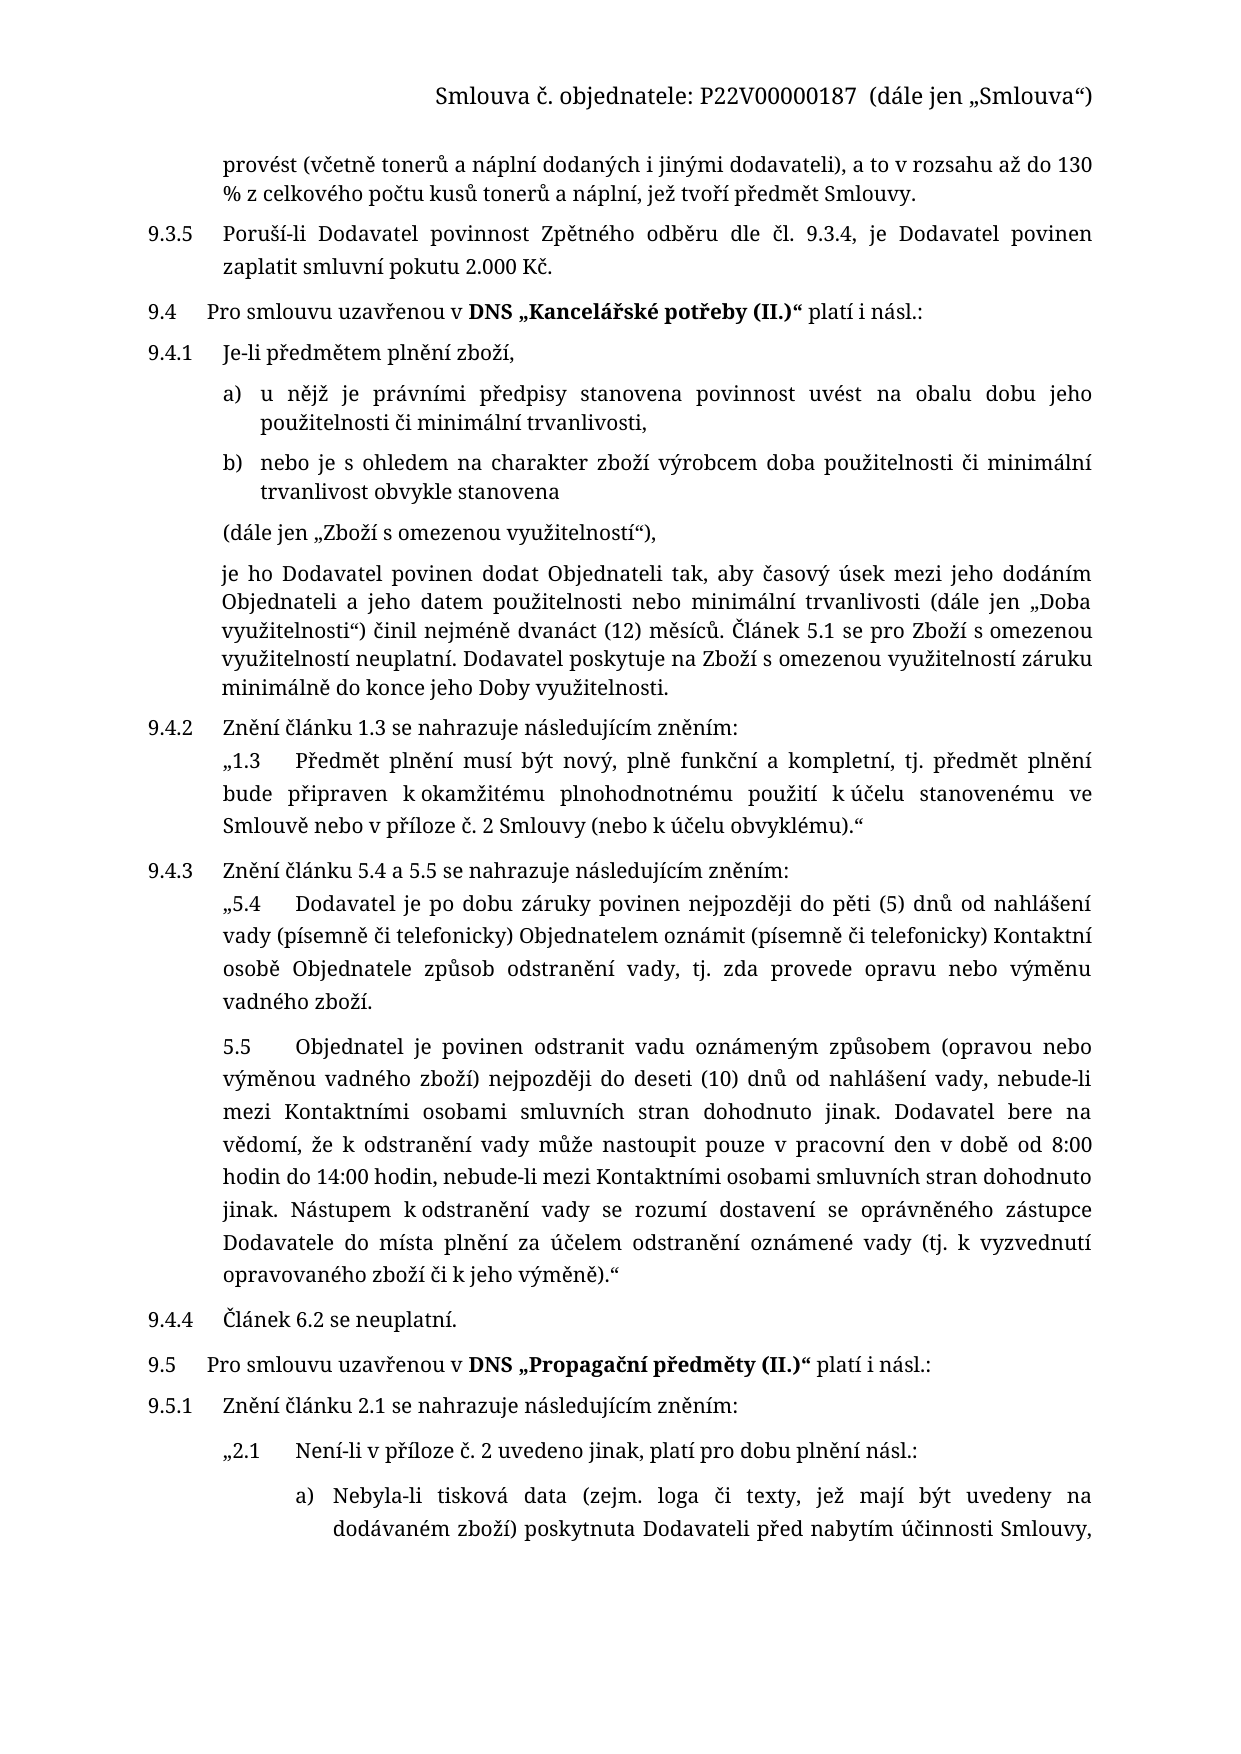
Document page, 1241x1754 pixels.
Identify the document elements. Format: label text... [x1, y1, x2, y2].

list Znění článku 5.4 a 5.5 se nahrazuje následujícím zněním: [148, 856, 1093, 885]
list Poruší-li Dodavatel povinnost Zpětného odběru dle čl. 9.3.4, je Dodavatel povinen zaplatit smluvní pokutu 2.000 Kč. [148, 219, 1093, 281]
list Znění článku 1.3 se nahrazuje následujícím zněním: [148, 713, 1093, 742]
list Pro smlouvu uzavřenou v DNS „Kancelářské potřeby (II.)“ platí i násl.: [148, 297, 1093, 326]
list Pro smlouvu uzavřenou v DNS „Propagační předměty (II.)“ platí i násl.: [148, 1350, 1093, 1379]
list Článek 6.2 se neuplatní. [148, 1305, 1093, 1334]
list „2.1 Není-li v příloze č. 2 uvedeno jinak, platí pro dobu plnění násl.: [223, 1436, 1093, 1465]
text je ho Dodavatel povinen dodat Objednateli tak, aby časový úsek mezi jeho dodáním Objednateli a jeho datem použitelnosti nebo minimální trvanlivosti (dále jen „Doba využitelnosti“) činil nejméně dvanáct (12) měsíců. Článek 5.1 se pro Zboží s omezenou využitelností neuplatní. Dodavatel poskytuje na Zboží s omezenou využitelností záruku minimálně do konce jeho Doby využitelnosti. [221, 559, 1093, 701]
list u nějž je právními předpisy stanovena povinnost uvést na obalu dobu jeho použitelnosti či minimální trvanlivosti, [223, 379, 1093, 436]
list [295, 1482, 1093, 1543]
list 5.5 Objednatel je povinen odstranit vadu oznámeným způsobem (opravou nebo výměnou vadného zboží) nejpozději do deseti (10) dnů od nahlášení vady, nebude-li mezi Kontaktními osobami smluvních stran dohodnuto jinak. Dodavatel bere na vědomí, že k odstranění vady může nastoupit pouze v pracovní den v době od 8:00 hodin do 14:00 hodin, nebude-li mezi Kontaktními osobami smluvních stran dohodnuto jinak. Nástupem k odstranění vady se rozumí dostavení se oprávněného zástupce Dodavatele do místa plnění za účelem odstranění oznámené vady (tj. k vyzvednutí opravovaného zboží či k jeho výměně).“ [223, 1032, 1093, 1289]
list „1.3 Předmět plnění musí být nový, plně funkční a kompletní, tj. předmět plnění bude připraven k okamžitému plnohodnotnému použití k účelu stanovenému ve Smlouvě nebo v příloze č. 2 Smlouvy (nebo k účelu obvyklému).“ [223, 746, 1093, 840]
list nebo je s ohledem na charakter zboží výrobcem doba použitelnosti či minimální trvanlivost obvykle stanovena [223, 448, 1093, 505]
text (dále jen „Zboží s omezenou využitelností“), [223, 518, 1093, 546]
list Znění článku 2.1 se nahrazuje následujícím zněním: [148, 1391, 1093, 1420]
list Je-li předmětem plnění zboží, [148, 338, 1093, 367]
list „5.4 Dodavatel je po dobu záruky povinen nejpozději do pěti (5) dnů od nahlášení vady (písemně či telefonicky) Objednatelem oznámit (písemně či telefonicky) Kontaktní osobě Objednatele způsob odstranění vady, tj. zda provede opravu nebo výměnu vadného zboží. [223, 889, 1093, 1015]
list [148, 150, 1093, 207]
